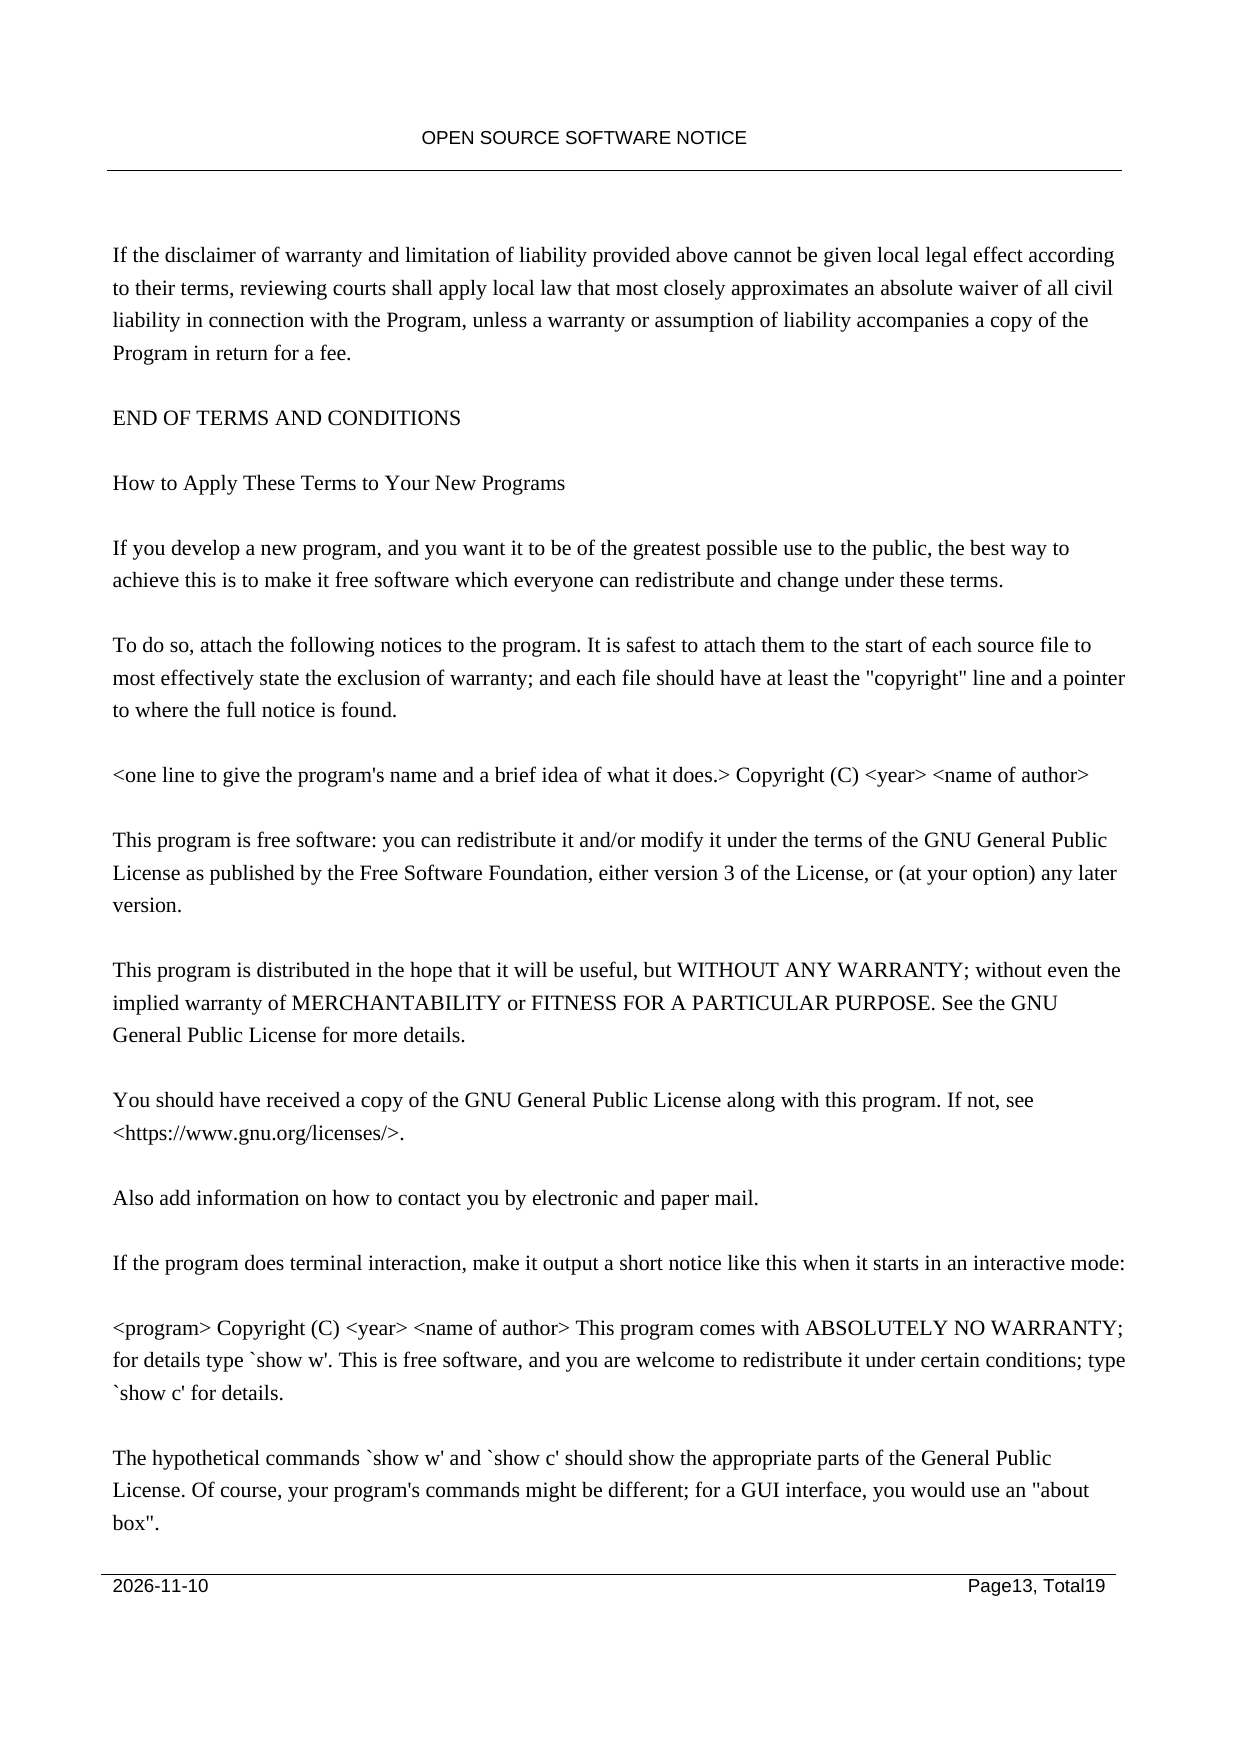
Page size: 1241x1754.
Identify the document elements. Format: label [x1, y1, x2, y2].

text [112, 206, 1128, 1539]
